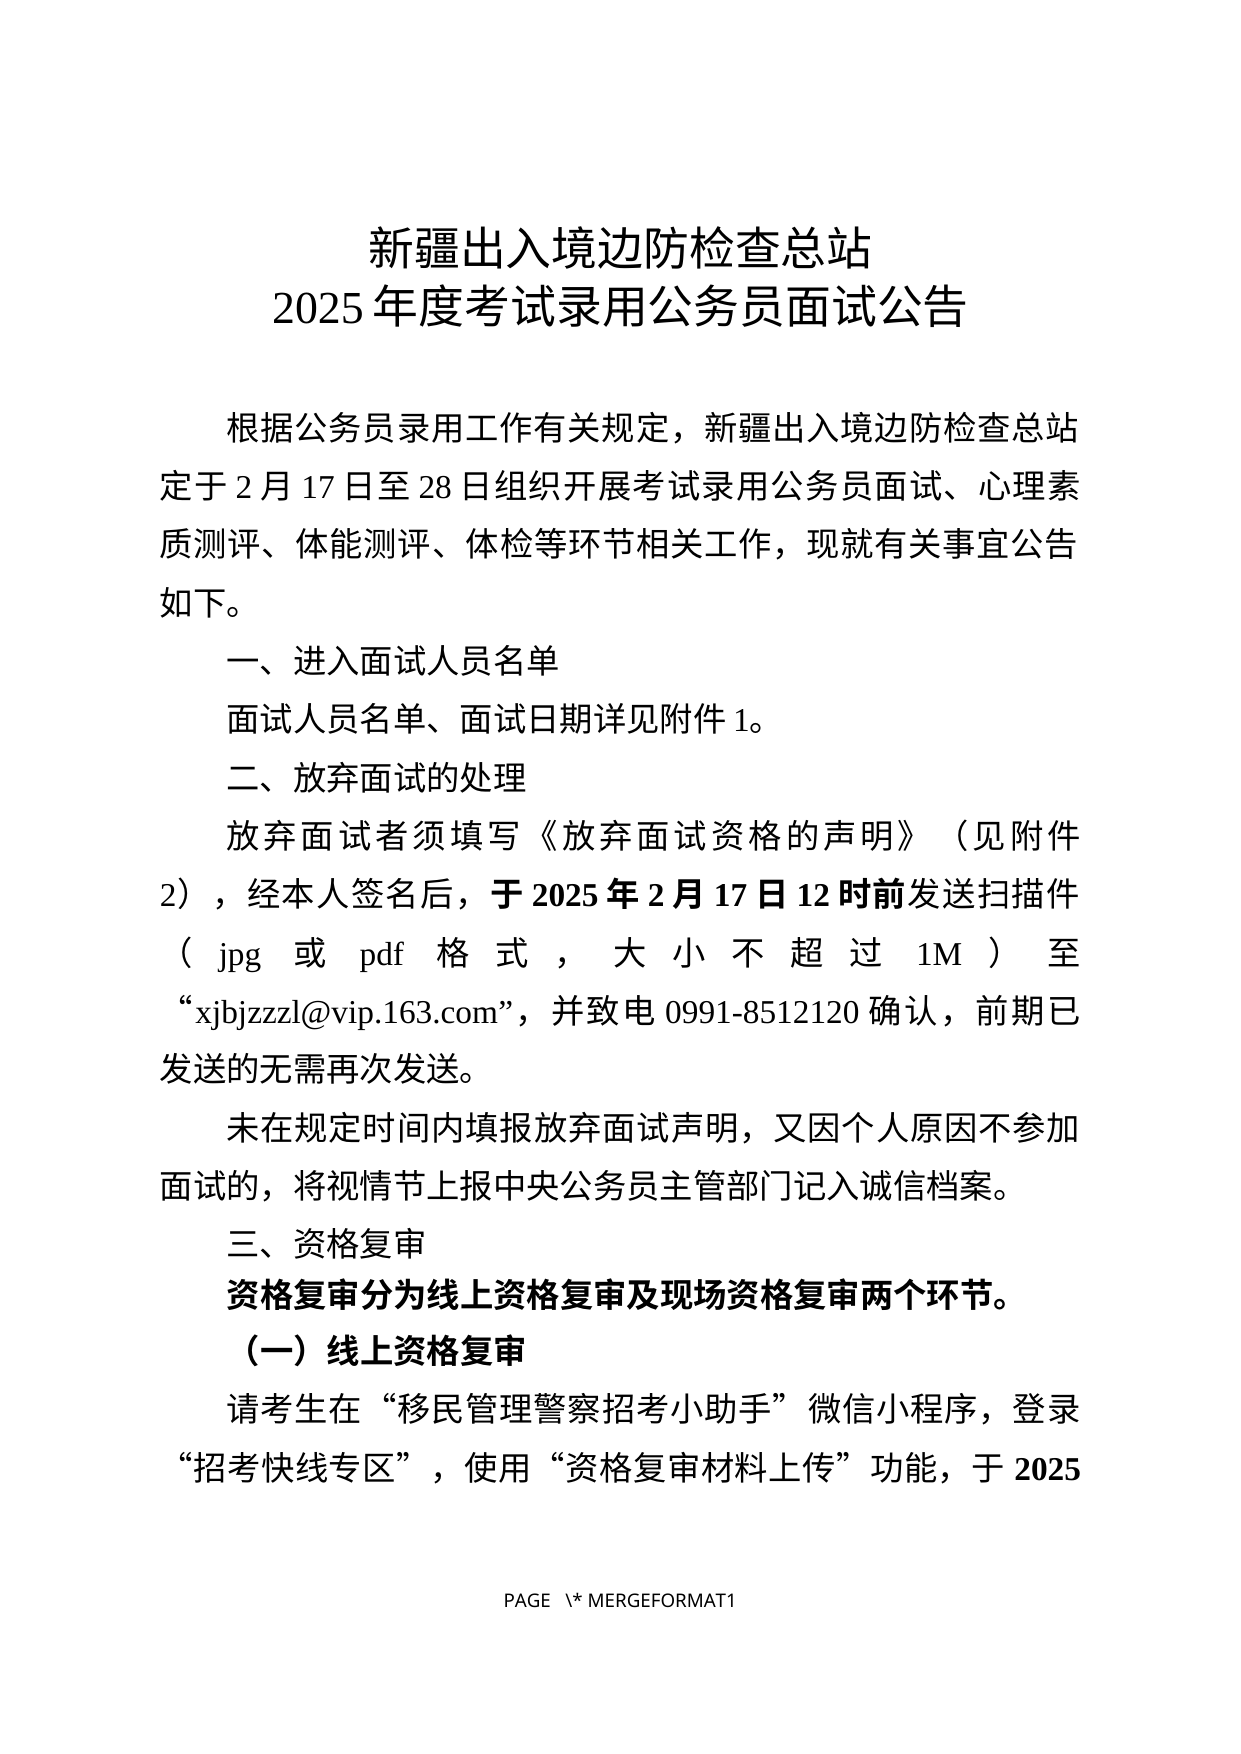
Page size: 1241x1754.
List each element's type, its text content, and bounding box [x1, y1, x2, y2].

text 根据公务员录用工作有关规定，新疆出入境边防检查总站定于2月17日至28日组织开展考试录用公务员面试、心理素质测评、体能测评、体检等环节相关工作，现就有关事宜公告如下。 [159, 393, 1081, 627]
text 新疆出入境边防检查总站 [159, 218, 1081, 277]
text 资格复审分为线上资格复审及现场资格复审两个环节。 [159, 1268, 1081, 1317]
text 一、进入面试人员名单 [159, 627, 1081, 685]
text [159, 1375, 1081, 1492]
text 未在规定时间内填报放弃面试声明，又因个人原因不参加面试的，将视情节上报中央公务员主管部门记入诚信档案。 [159, 1093, 1081, 1210]
text 二、放弃面试的处理 [159, 743, 1081, 802]
text 放弃面试者须填写《放弃面试资格的声明》（见附件2），经本人签名后，于2025年2月17日12时前发送扫描件（jpg或pdf格式，大小不超过1M）至“xjbjzzzl@vip.163.com”，并致电0991-8512120确认，前期已发送的无需再次发送。 [159, 802, 1081, 1093]
text （一）线上资格复审 [159, 1317, 1081, 1375]
text 面试人员名单、面试日期详见附件1。 [159, 685, 1081, 743]
text 2025年度考试录用公务员面试公告 [159, 277, 1081, 335]
text 三、资格复审 [159, 1210, 1081, 1268]
